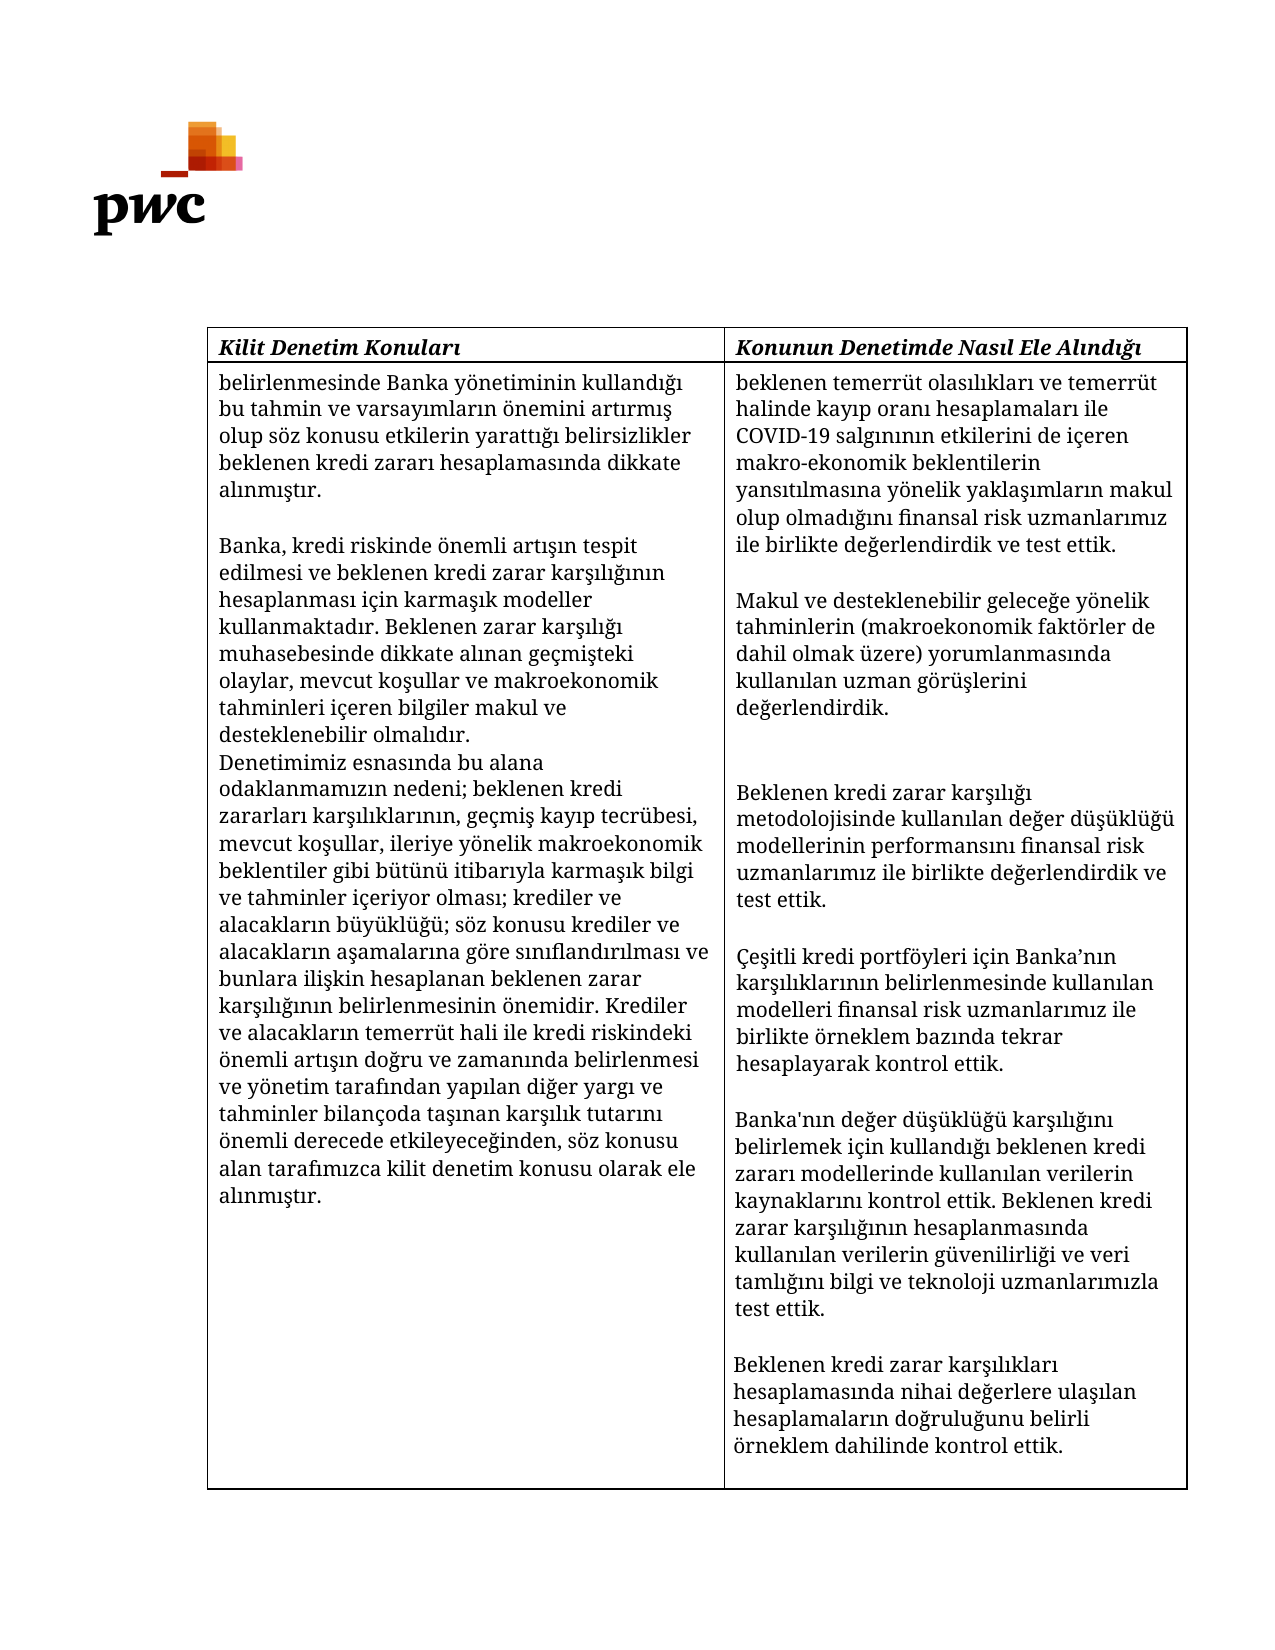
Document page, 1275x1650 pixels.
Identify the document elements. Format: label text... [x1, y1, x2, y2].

table_header Konunun Denetimde Nasıl Ele Alındığı [725, 328, 1186, 361]
picture [52, 81, 284, 277]
table_header Kilit Denetim Konuları [208, 328, 724, 361]
